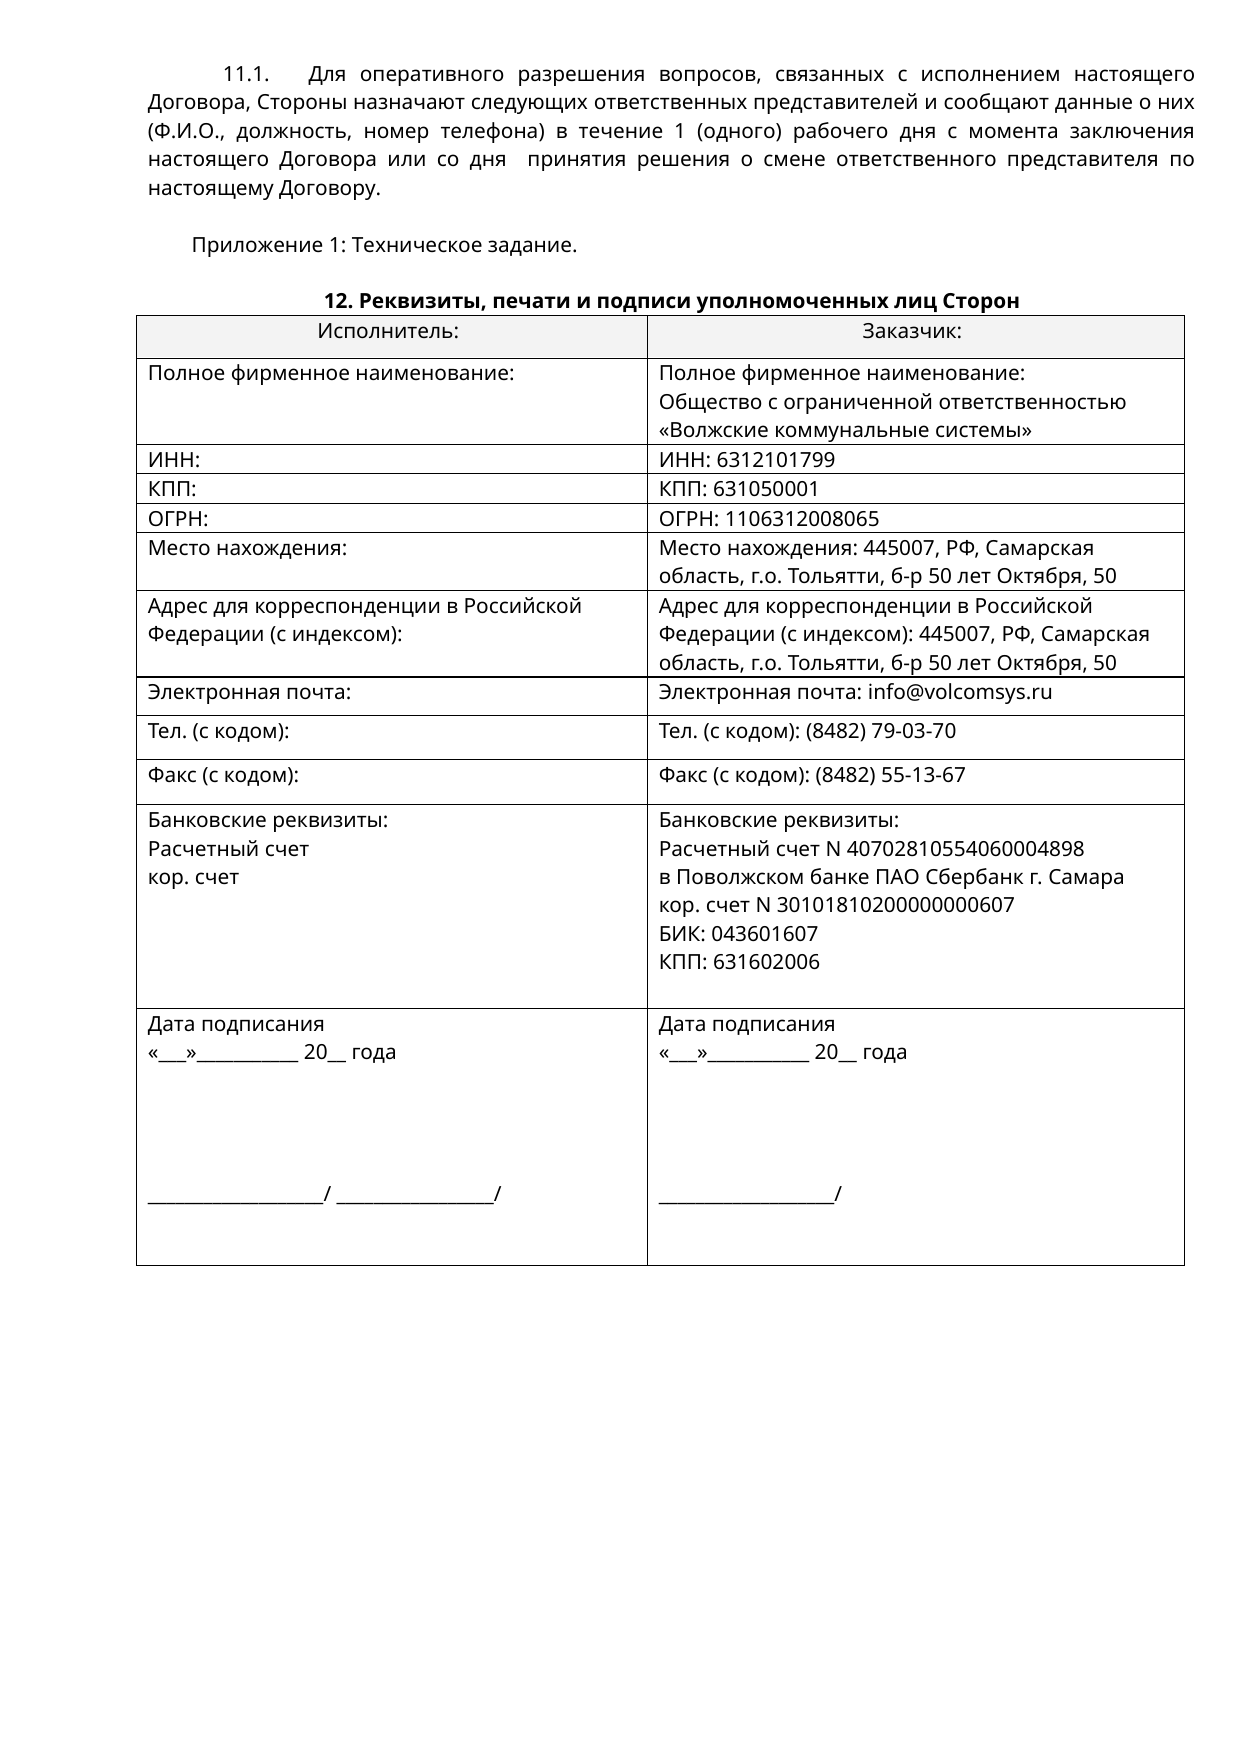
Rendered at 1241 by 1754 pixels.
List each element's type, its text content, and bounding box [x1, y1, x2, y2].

text 12. Реквизиты, печати и подписи уполномоченных лиц Сторон [148, 287, 1196, 315]
table_cell Место нахождения: 445007, РФ, Самарская область, г.о. Тольятти, б-р 50 лет Октября, 50 [648, 533, 1184, 590]
table_header Заказчик: [648, 316, 1184, 357]
list Для оперативного разрешения вопросов, связанных с исполнением настоящего Договора, Стороны назначают следующих ответственных представителей и сообщают данные о них (Ф.И.О., должность, номер телефона) в течение 1 (одного) рабочего дня с момента заключения настоящего Договора или со дня принятия решения о смене ответственного представителя по настоящему Договору. [148, 59, 1196, 201]
table_cell Банковские реквизиты: Расчетный счет N 40702810554060004898 в Поволжском банке ПАО Сбербанк г. Самара кор. счет N 30101810200000000607 БИК: 043601607 КПП: 631602006 [648, 805, 1184, 1008]
table_cell Дата подписания «___»___________ 20__ года ___________________/ [648, 1009, 1184, 1265]
table_cell Факс (с кодом): (8482) 55-13-67 [648, 760, 1184, 804]
table_cell ОГРН: [137, 504, 647, 532]
table_cell Место нахождения: [137, 533, 647, 590]
table_cell КПП: [137, 474, 647, 503]
table_cell ОГРН: 1106312008065 [648, 504, 1184, 532]
table_cell Полное фирменное наименование: Общество с ограниченной ответственностью «Волжские коммунальные системы» [648, 359, 1184, 444]
table_cell Дата подписания «___»___________ 20__ года ___________________/ _________________/ [137, 1009, 647, 1265]
text Приложение 1: Техническое задание. [148, 230, 1196, 258]
table_cell Полное фирменное наименование: [137, 359, 647, 444]
table_cell Электронная почта: [137, 678, 647, 715]
table_cell Адрес для корреспонденции в Российской Федерации (с индексом): [137, 591, 647, 676]
table_cell КПП: 631050001 [648, 474, 1184, 503]
table_cell Электронная почта: info@volcomsys.ru [648, 678, 1184, 715]
table_cell Адрес для корреспонденции в Российской Федерации (с индексом): 445007, РФ, Самарская область, г.о. Тольятти, б-р 50 лет Октября, 50 [648, 591, 1184, 676]
table_cell Тел. (с кодом): (8482) 79-03-70 [648, 716, 1184, 759]
table_cell Факс (с кодом): [137, 760, 647, 804]
table_cell Банковские реквизиты: Расчетный счет кор. счет [137, 805, 647, 1008]
table_cell Тел. (с кодом): [137, 716, 647, 759]
table_header Исполнитель: [137, 316, 647, 357]
table_cell ИНН: 6312101799 [648, 445, 1184, 473]
table_cell ИНН: [137, 445, 647, 473]
